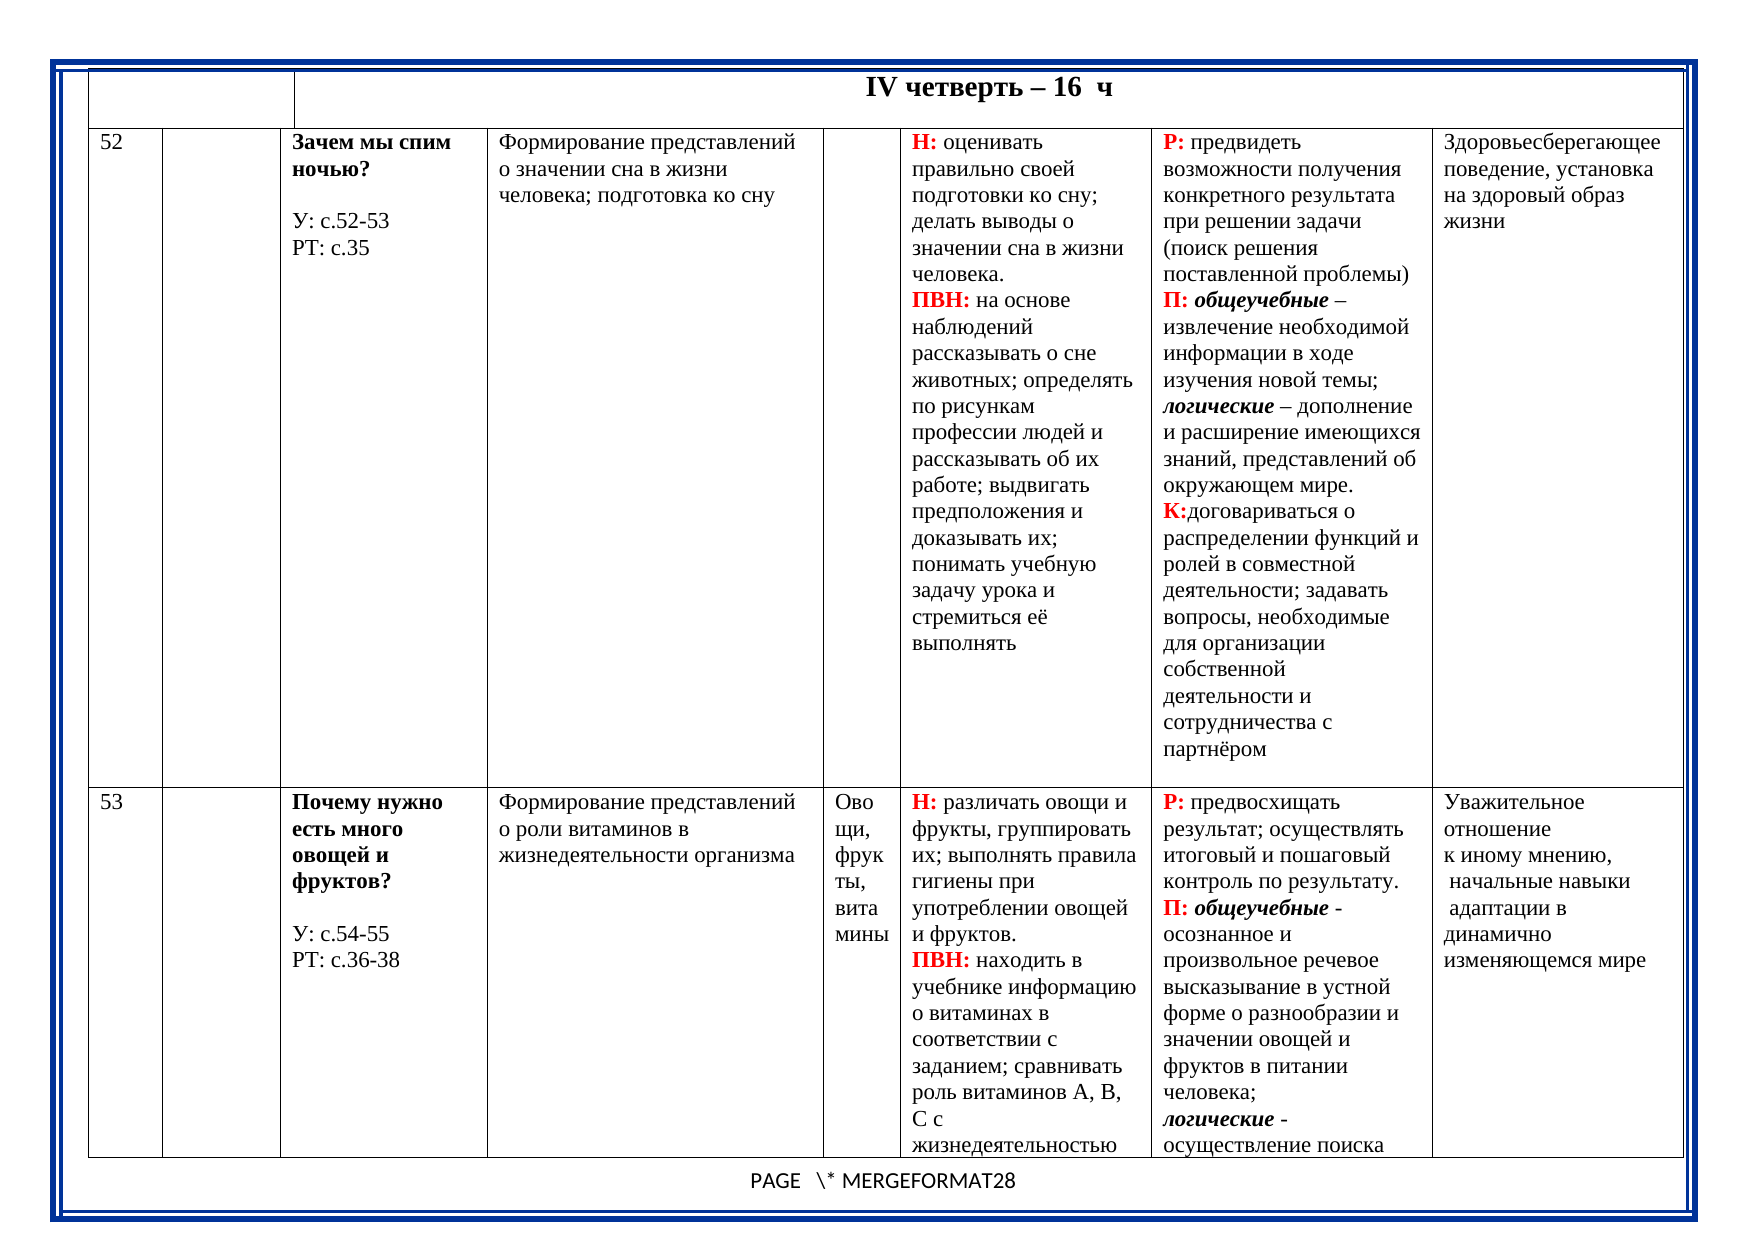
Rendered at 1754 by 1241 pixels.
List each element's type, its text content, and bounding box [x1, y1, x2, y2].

table_cell 53 [89, 788, 162, 1157]
table_cell [163, 129, 280, 787]
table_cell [901, 788, 1151, 1157]
table_cell IV четверть – 16 ч [295, 72, 1683, 127]
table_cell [1152, 788, 1432, 1157]
table_cell Формирование представлений о значении сна в жизни человека; подготовка ко сну [488, 129, 823, 787]
table_cell [89, 72, 294, 127]
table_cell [488, 788, 823, 1157]
table_cell Зачем мы спим ночью? У: с.52-53 РТ: с.35 [281, 129, 487, 787]
table_cell [163, 788, 280, 1157]
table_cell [1433, 788, 1683, 1157]
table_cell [824, 788, 900, 1157]
table_cell Р: предвидеть возможности получения конкретного результата при решении задачи (поиск решения поставленной проблемы) П: общеучебные – извлечение необходимой информации в ходе изучения новой темы; логические – дополнение и расширение имеющихся знаний, представлений об окружающем мире. К:договариваться о распределении функций и ролей в совместной деятельности; задавать вопросы, необходимые для организации собственной деятельности и сотрудничества с партнёром [1152, 129, 1432, 787]
table_cell Здоровьесберегающее поведение, установка на здоровый образ жизни [1433, 129, 1683, 787]
table_cell 52 [89, 129, 162, 787]
table_cell Н: оценивать правильно своей подготовки ко сну; делать выводы о значении сна в жизни человека. ПВН: на основе наблюдений рассказывать о сне животных; определять по рисункам профессии людей и рассказывать об их работе; выдвигать предположения и доказывать их; понимать учебную задачу урока и стремиться её выполнять [901, 129, 1151, 787]
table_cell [281, 788, 487, 1157]
table_cell [824, 129, 900, 787]
